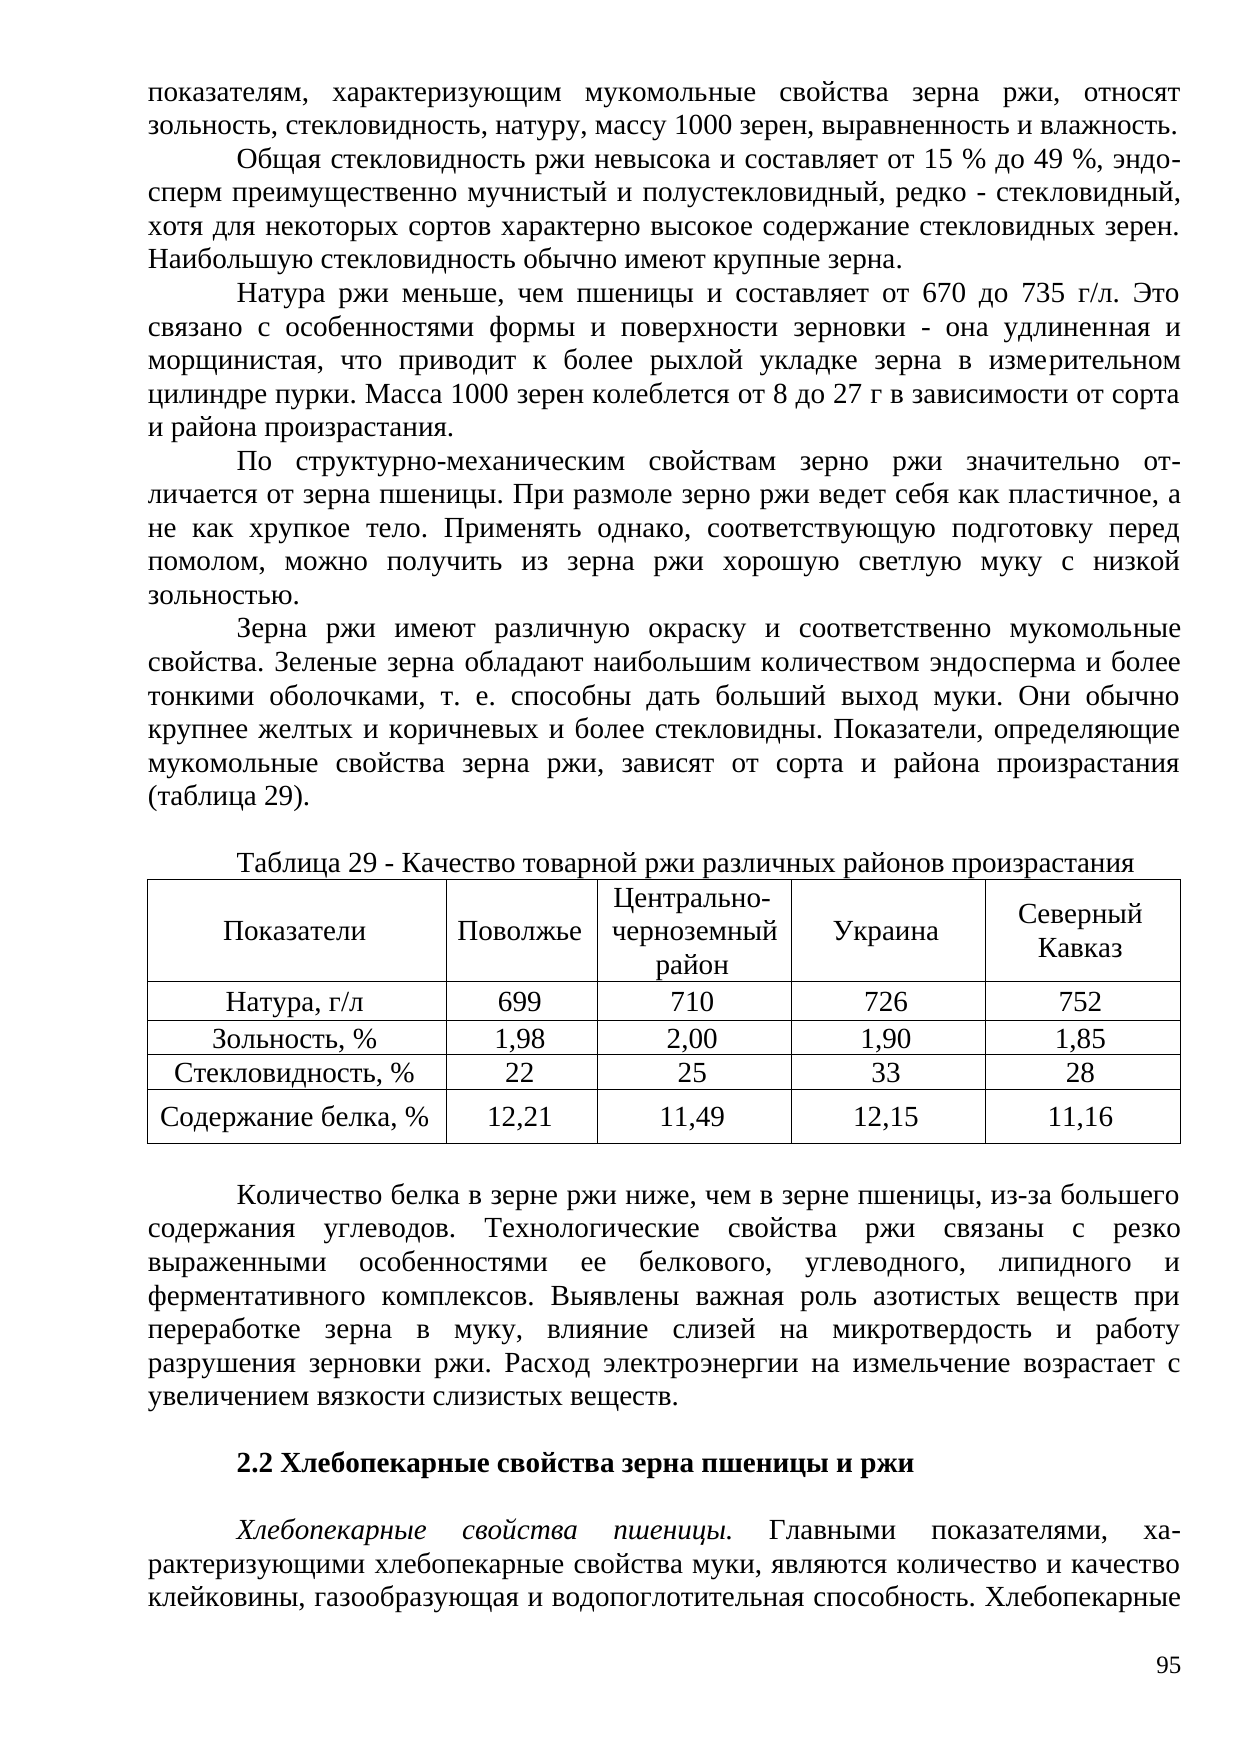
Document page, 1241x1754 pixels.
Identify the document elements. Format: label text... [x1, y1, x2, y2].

table_cell 11,16 [986, 1090, 1180, 1142]
table_cell 25 [598, 1055, 791, 1089]
text Количество белка в зерне ржи ниже, чем в зерне пшеницы, из-за большего содержания углеводов. Технологические свойства ржи связаны с резко выраженными особенностями ее белкового, углеводного, липидного и ферментативного комплексов. Выявлены важная роль азотистых веществ при переработке зерна в муку, влияние слизей на микротвердость и работу разрушения зерновки ржи. Расход электроэнергии на измельчение возрастает с увеличением вязкости слизистых веществ. [148, 1177, 1181, 1412]
text Таблица 29 - Качество товарной ржи различных районов произрастания [148, 845, 1181, 879]
table_header Украина [792, 880, 985, 981]
text По структурно-механическим свойствам зерно ржи значительно отличается от зерна пшеницы. При размоле зерно ржи ведет себя как пластичное, а не как хрупкое тело. Применять однако, соответствующую подготовку перед помолом, можно получить из зерна ржи хорошую светлую муку с низкой зольностью. [148, 443, 1181, 611]
table_cell 710 [598, 982, 791, 1020]
table_header Показатели [148, 880, 446, 981]
table_cell 1,90 [792, 1021, 985, 1054]
text 2.2 Хлебопекарные свойства зерна пшеницы и ржи [148, 1445, 1181, 1479]
table_cell Натура, г/л [148, 982, 446, 1020]
table_cell 22 [447, 1055, 597, 1089]
table_cell 12,21 [447, 1090, 597, 1142]
table_cell Зольность, % [148, 1021, 446, 1054]
table_cell 1,85 [986, 1021, 1180, 1054]
table_header Центрально-черноземный район [598, 880, 791, 981]
table_cell Содержание белка, % [148, 1090, 446, 1142]
table_cell 699 [447, 982, 597, 1020]
table_cell 2,00 [598, 1021, 791, 1054]
table_cell 33 [792, 1055, 985, 1089]
table_cell 28 [986, 1055, 1180, 1089]
table_header Северный Кавказ [986, 880, 1180, 981]
table_cell 752 [986, 982, 1180, 1020]
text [148, 74, 1181, 141]
table_cell 12,15 [792, 1090, 985, 1142]
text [148, 1512, 1181, 1613]
table_cell 726 [792, 982, 985, 1020]
text Натура ржи меньше, чем пшеницы и составляет от 670 до 735 г/л. Это связано с особенностями формы и поверхности зерновки - она удлиненная и морщинистая, что приводит к более рыхлой укладке зерна в измерительном цилиндре пурки. Масса 1000 зерен колеблется от 8 до 27 г в зависимости от сорта и района произрастания. [148, 275, 1181, 443]
table_cell Стекловидность, % [148, 1055, 446, 1089]
text Зерна ржи имеют различную окраску и соответственно мукомольные свойства. Зеленые зерна обладают наибольшим количеством эндосперма и более тонкими оболочками, т. е. способны дать больший выход муки. Они обычно крупнее желтых и коричневых и более стекловидны. Показатели, определяющие мукомольные свойства зерна ржи, зависят от сорта и района произрастания (таблица 29). [148, 611, 1181, 812]
text Общая стекловидность ржи невысока и составляет от 15 % до 49 %, эндосперм преимущественно мучнистый и полустекловидный, редко - стекловидный, хотя для некоторых сортов характерно высокое содержание стекловидных зерен. Наибольшую стекловидность обычно имеют крупные зерна. [148, 141, 1181, 275]
table_header Поволжье [447, 880, 597, 981]
table_cell 1,98 [447, 1021, 597, 1054]
table_cell 11,49 [598, 1090, 791, 1142]
